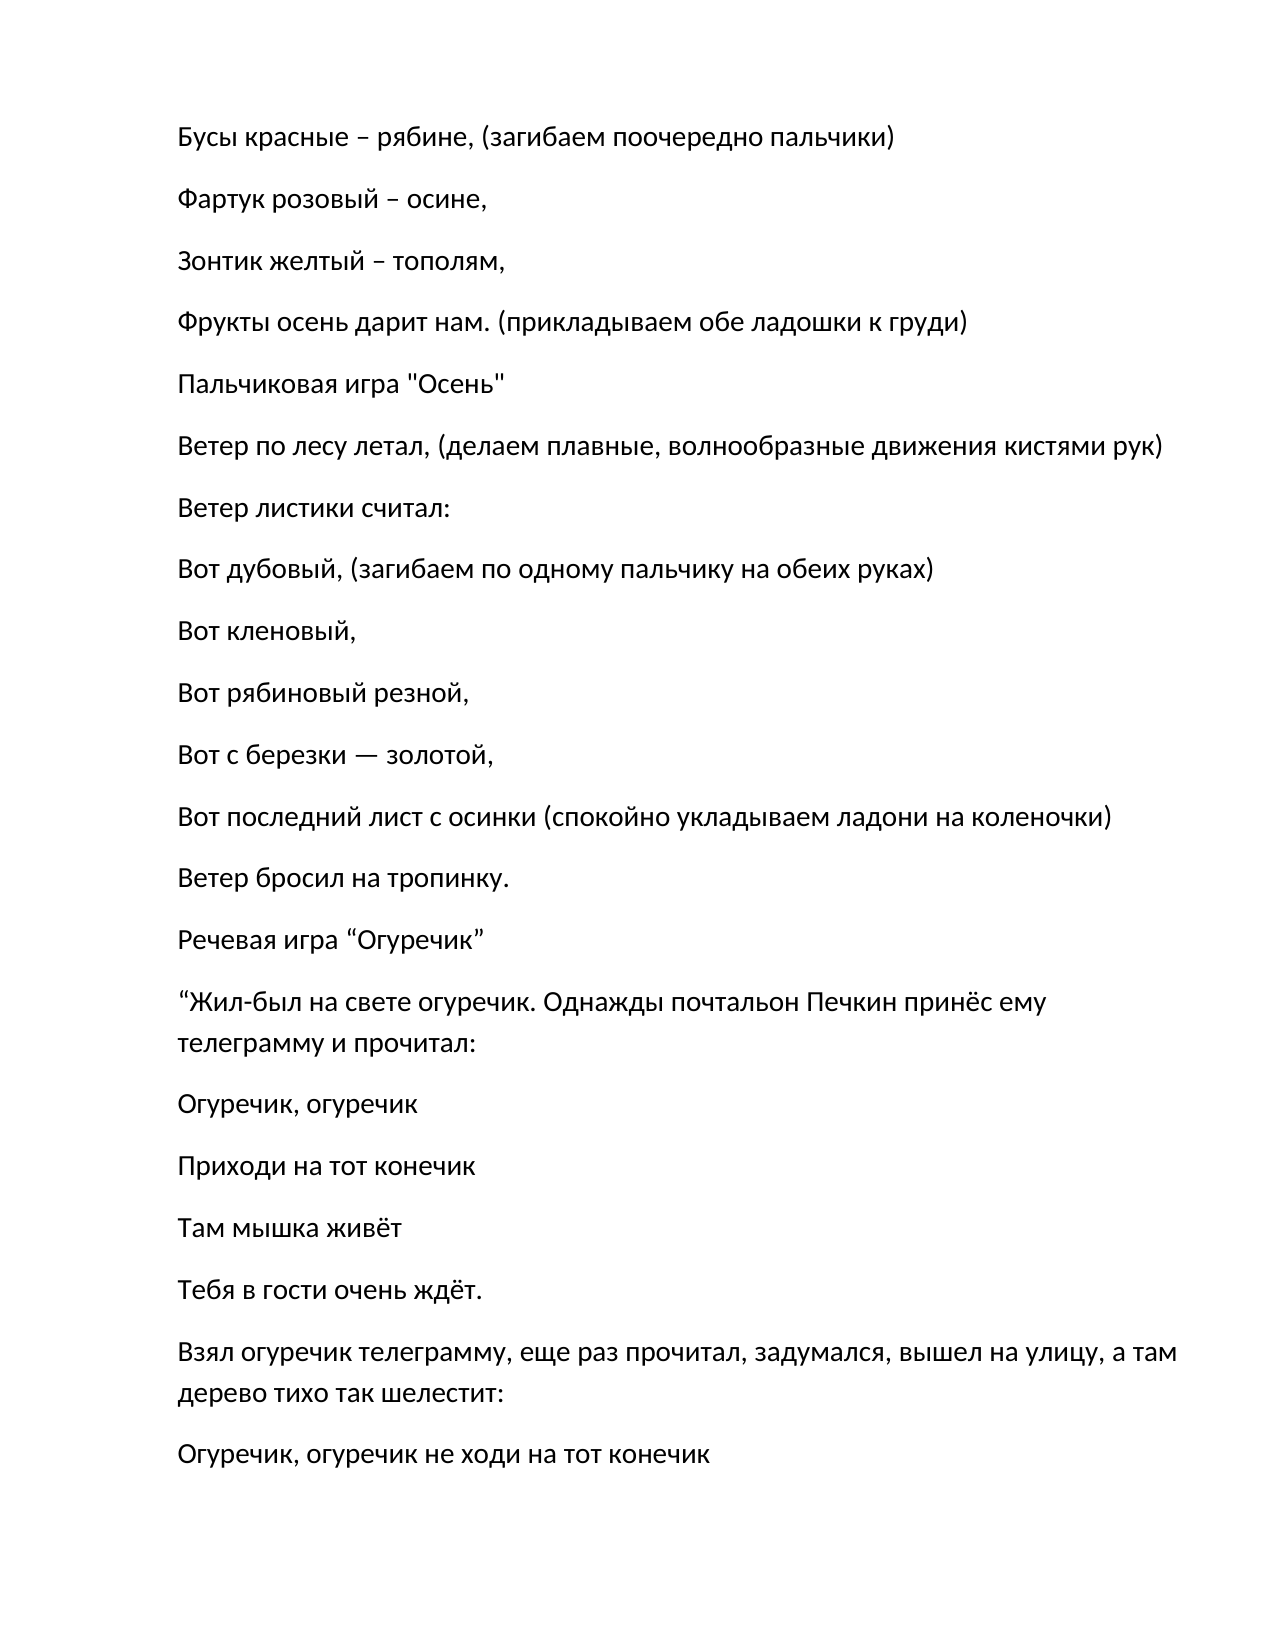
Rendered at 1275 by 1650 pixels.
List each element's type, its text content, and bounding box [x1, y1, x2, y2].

text “Жил-был на свете огуречик. Однажды почтальон Печкин принёс ему телеграмму и прочитал: [177, 983, 1186, 1059]
text Фартук розовый – осине, [177, 180, 1186, 216]
text Ветер по лесу летал, (делаем плавные, волнообразные движения кистями рук) [177, 427, 1186, 463]
text Ветер листики считал: [177, 489, 1186, 524]
text Вот с березки — золотой, [177, 736, 1186, 771]
text Приходи на тот конечик [177, 1147, 1186, 1183]
text Зонтик желтый – тополям, [177, 242, 1186, 277]
text Фрукты осень дарит нам. (прикладываем обе ладошки к груди) [177, 303, 1186, 339]
text Вот последний лист с осинки (спокойно укладываем ладони на коленочки) [177, 798, 1186, 833]
text Бусы красные – рябине, (загибаем поочередно пальчики) [177, 118, 1186, 154]
text Огуречик, огуречик не ходи на тот конечик [177, 1435, 1186, 1471]
text Вот дубовый, (загибаем по одному пальчику на обеих руках) [177, 551, 1186, 586]
text Речевая игра “Огуречик” [177, 921, 1186, 957]
text Огуречик, огуречик [177, 1086, 1186, 1121]
text Пальчиковая игра "Осень" [177, 365, 1186, 401]
text Тебя в гости очень ждёт. [177, 1271, 1186, 1307]
text Взял огуречик телеграмму, еще раз прочитал, задумался, вышел на улицу, а там дерево тихо так шелестит: [177, 1333, 1186, 1409]
text Там мышка живёт [177, 1209, 1186, 1245]
text Ветер бросил на тропинку. [177, 859, 1186, 895]
text Вот кленовый, [177, 612, 1186, 648]
text Вот рябиновый резной, [177, 674, 1186, 710]
